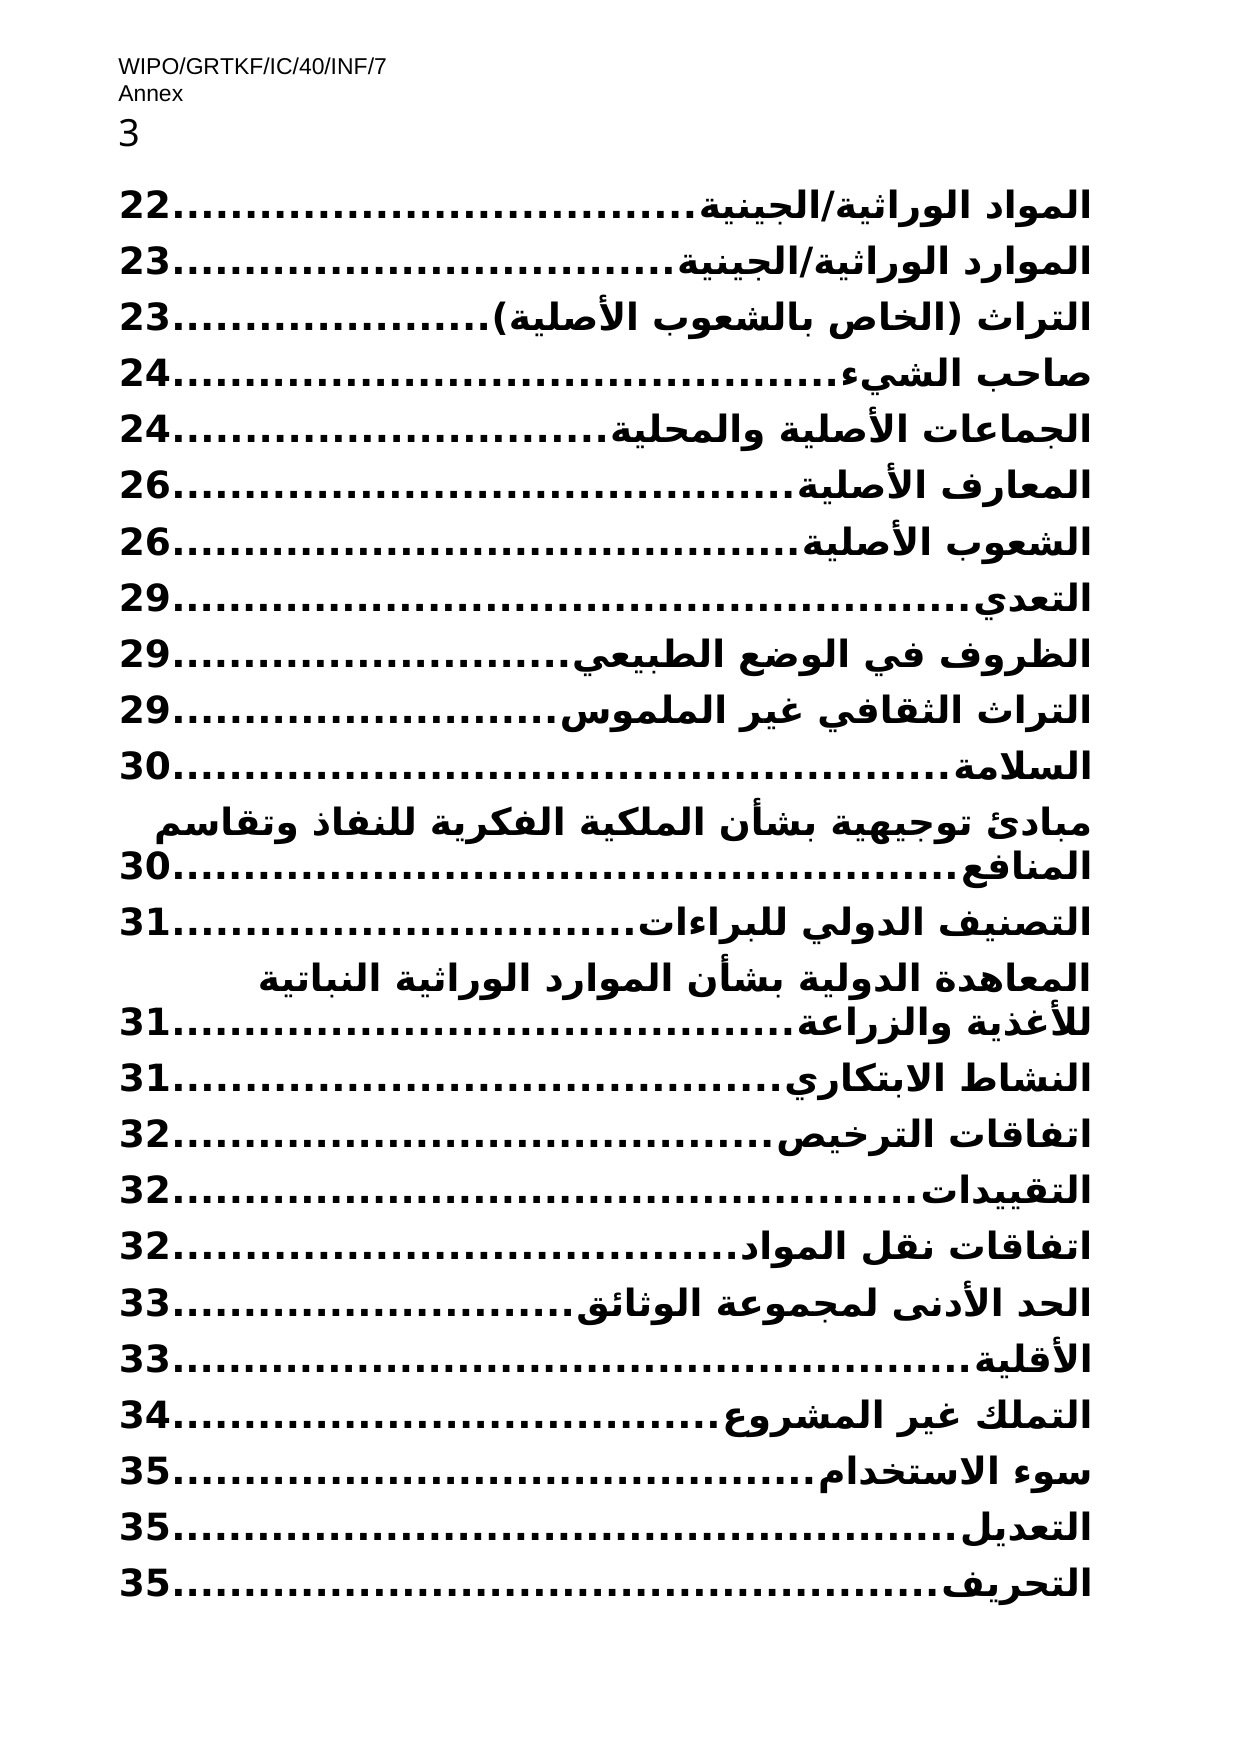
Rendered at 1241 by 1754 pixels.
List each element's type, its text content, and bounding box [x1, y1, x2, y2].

text صاحب الشيء 24 [118, 352, 1092, 395]
text التعديل 35 [118, 1506, 1092, 1549]
text التملك غير المشروع 34 [118, 1393, 1092, 1437]
text المعاهدة الدولية بشأن الموارد الوراثية النباتية للأغذية والزراعة 31 [118, 957, 1092, 1044]
text النشاط الابتكاري 31 [118, 1057, 1092, 1100]
text التصنيف الدولي للبراءات 31 [118, 901, 1092, 944]
text الحد الأدنى لمجموعة الوثائق 33 [118, 1281, 1092, 1325]
text الظروف في الوضع الطبيعي 29 [118, 632, 1092, 676]
text الموارد الوراثية/الجينية 23 [118, 239, 1092, 283]
text التحريف 35 [118, 1562, 1092, 1606]
text اتفاقات نقل المواد 32 [118, 1225, 1092, 1269]
text التراث الثقافي غير الملموس 29 [118, 688, 1092, 732]
text سوء الاستخدام 35 [118, 1449, 1092, 1493]
text الجماعات الأصلية والمحلية 24 [118, 408, 1092, 451]
text مبادئ توجيهية بشأن الملكية الفكرية للنفاذ وتقاسم المنافع 30 [118, 801, 1092, 888]
text المواد الوراثية/الجينية 22 [118, 183, 1092, 227]
text الأقلية 33 [118, 1337, 1092, 1381]
text السلامة 30 [118, 745, 1092, 788]
text الشعوب الأصلية 26 [118, 520, 1092, 564]
text المعارف الأصلية 26 [118, 464, 1092, 508]
text التقييدات 32 [118, 1169, 1092, 1212]
text اتفاقات الترخيص 32 [118, 1113, 1092, 1156]
text التراث (الخاص بالشعوب الأصلية) 23 [118, 296, 1092, 339]
text التعدي 29 [118, 576, 1092, 620]
